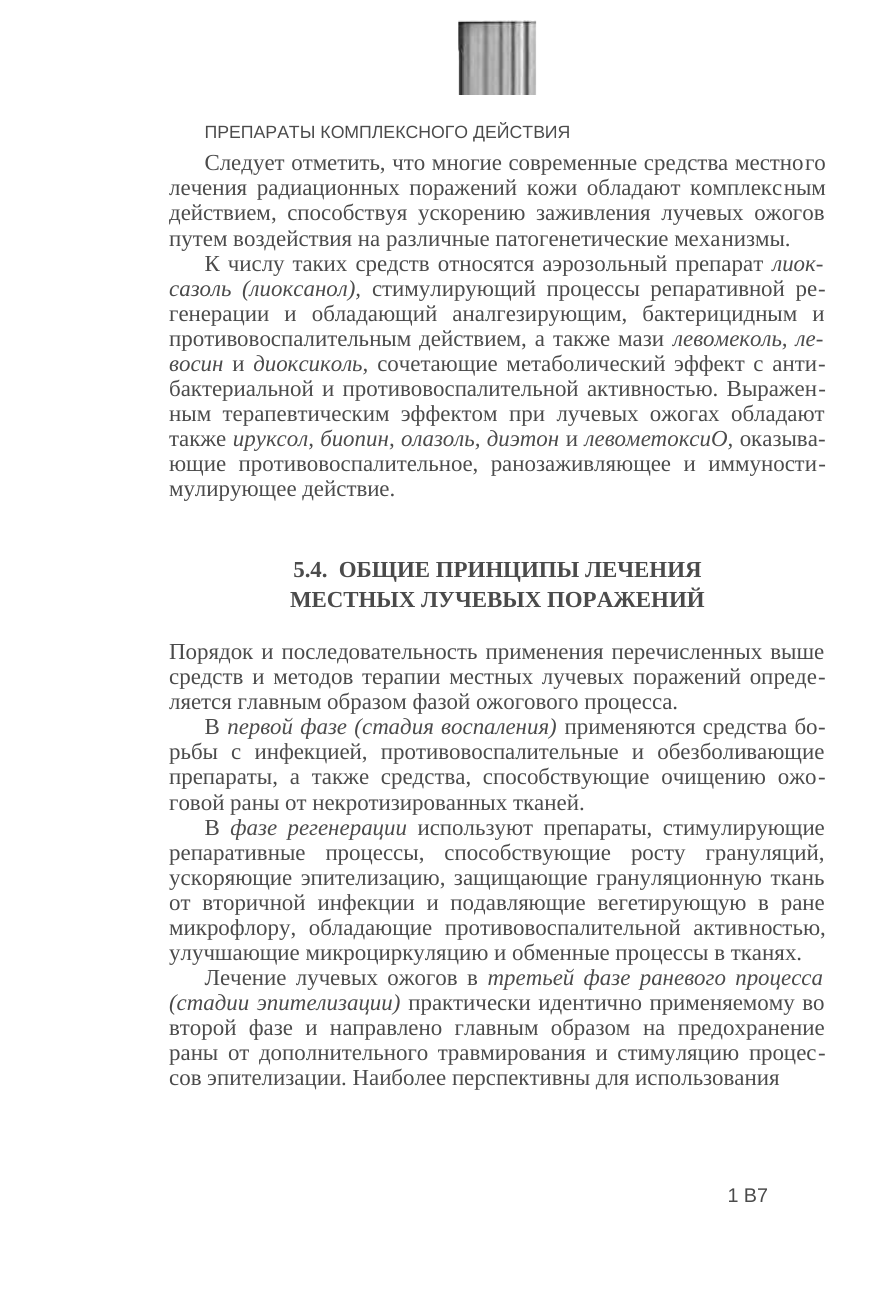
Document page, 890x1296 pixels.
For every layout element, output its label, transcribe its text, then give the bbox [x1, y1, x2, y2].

text В первой фазе (стадия воспаления) применяются средства борьбы с инфекцией, противовоспалительные и обезболивающие препараты, а также средства, способствующие очищению ожоговой раны от некротизированных тканей. [169, 714, 826, 815]
text ПРЕПАРАТЫ КОМПЛЕКСНОГО ДЕЙСТВИЯ [169, 122, 826, 142]
text Следует отметить, что многие современные средства местного лечения радиационных поражений кожи обладают комплексным действием, способствуя ускорению заживления лучевых ожогов путем воздействия на различные патогенетические механизмы. [169, 151, 826, 251]
text К числу таких средств относятся аэрозольный препарат лиок- сазоль (лиоксанол), стимулирующий процессы репаративной регенерации и обладающий аналгезирующим, бактерицидным и противовоспалительным действием, а также мази левомеколь, ле- восин и диоксиколь, сочетающие метаболический эффект с антибактериальной и противовоспалительной активностью. Выраженным терапевтическим эффектом при лучевых ожогах обладают также ируксол, биопин, олазоль, диэтон и левометоксиО, оказывающие противовоспалительное, ранозаживляющее и иммуностимулирующее действие. [169, 251, 826, 502]
text В фазе регенерации используют препараты, стимулирующие репаративные процессы, способствующие росту грануляций, ускоряющие эпителизацию, защищающие грануляционную ткань от вторичной инфекции и подавляющие вегетирующую в ране микрофлору, обладающие противовоспалительной активностью, улучшающие микроциркуляцию и обменные процессы в тканях. [169, 815, 826, 965]
list ОБЩИЕ ПРИНЦИПЫ ЛЕЧЕНИЯ МЕСТНЫХ ЛУЧЕВЫХ ПОРАЖЕНИЙ [169, 556, 826, 613]
text Лечение лучевых ожогов в третьей фазе раневого процесса (стадии эпителизации) практически идентично применяемому во второй фазе и направлено главным образом на предохранение раны от дополнительного травмирования и стимуляцию процессов эпителизации. Наиболее перспективны для использования [169, 965, 826, 1091]
picture [458, 20, 537, 95]
text Порядок и последовательность применения перечисленных выше средств и методов терапии местных лучевых поражений определяется главным образом фазой ожогового процесса. [169, 639, 826, 714]
